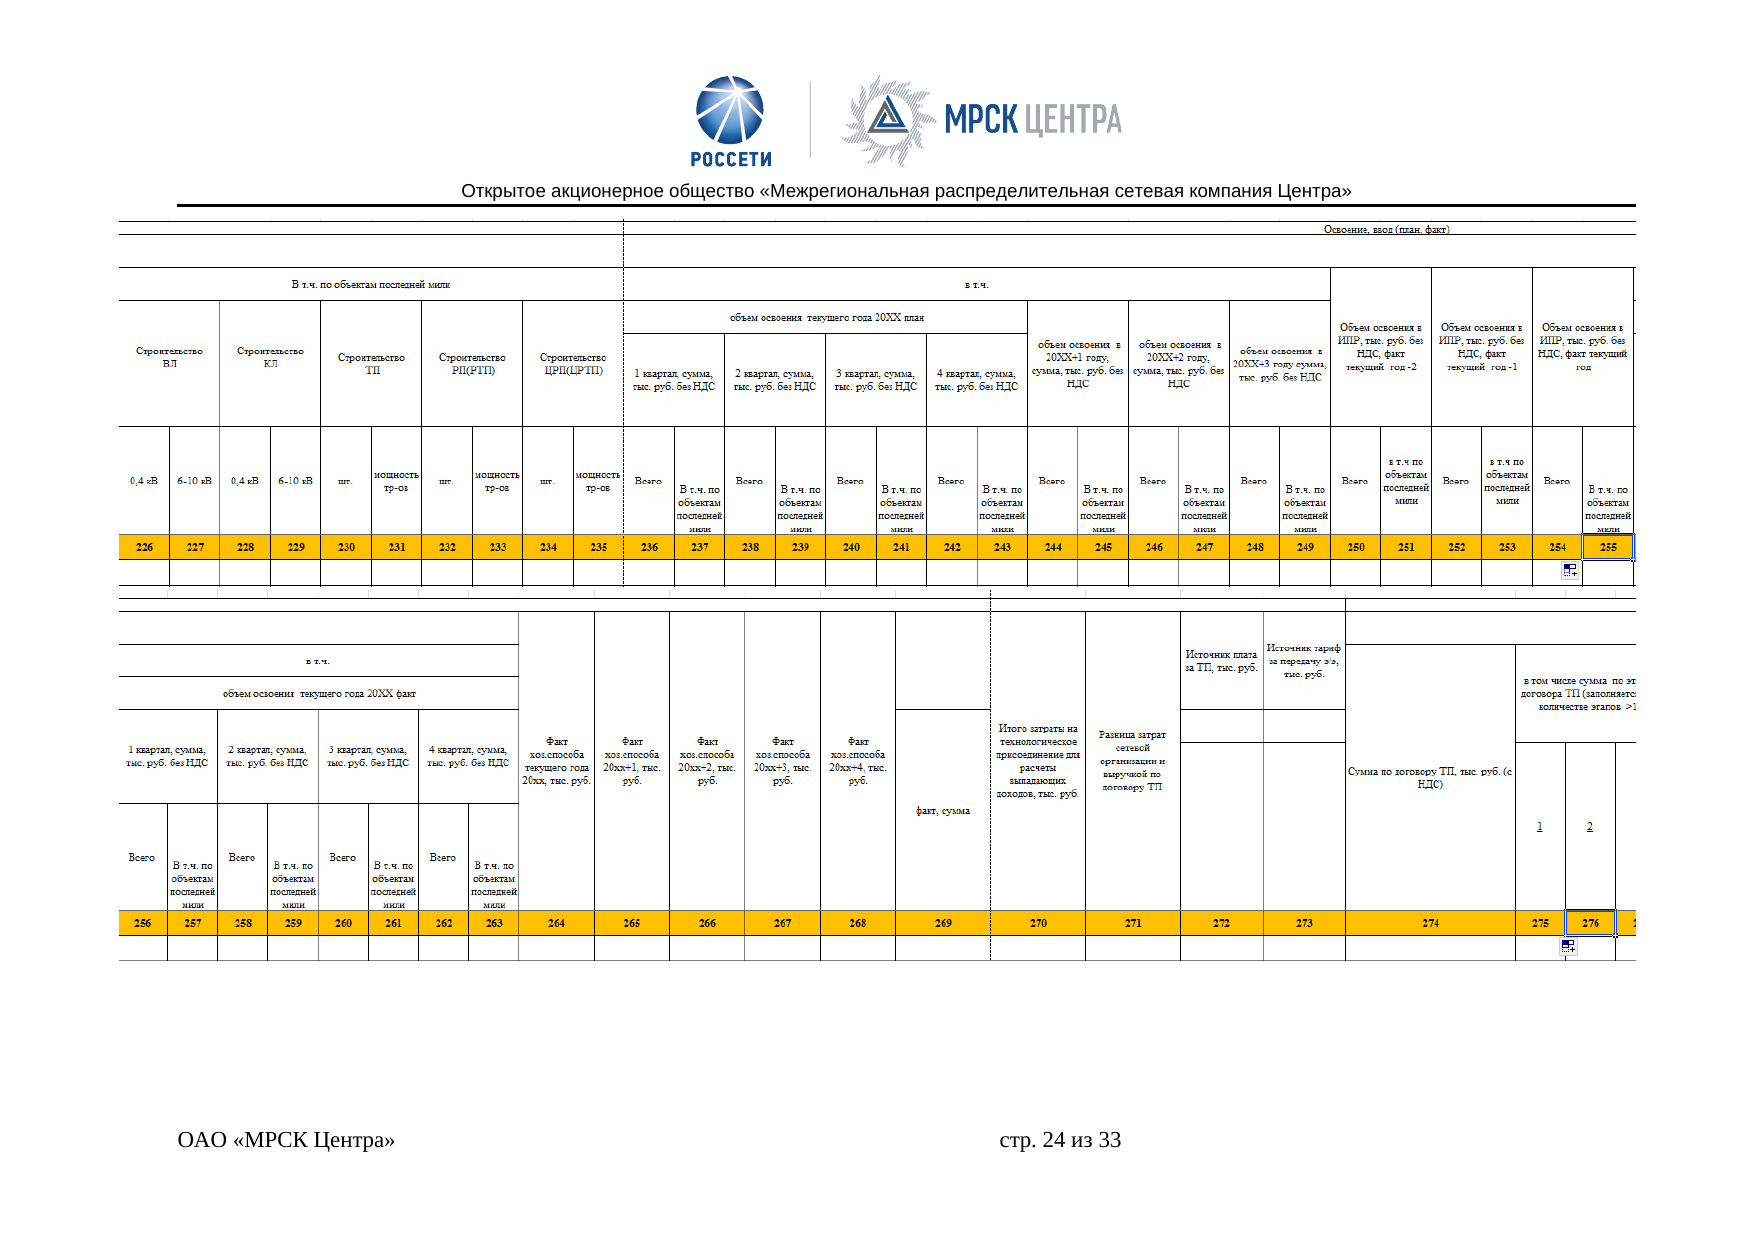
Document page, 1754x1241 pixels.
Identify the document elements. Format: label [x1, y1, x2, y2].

picture [119, 219, 1636, 587]
picture [691, 75, 1122, 168]
picture [119, 590, 1636, 961]
